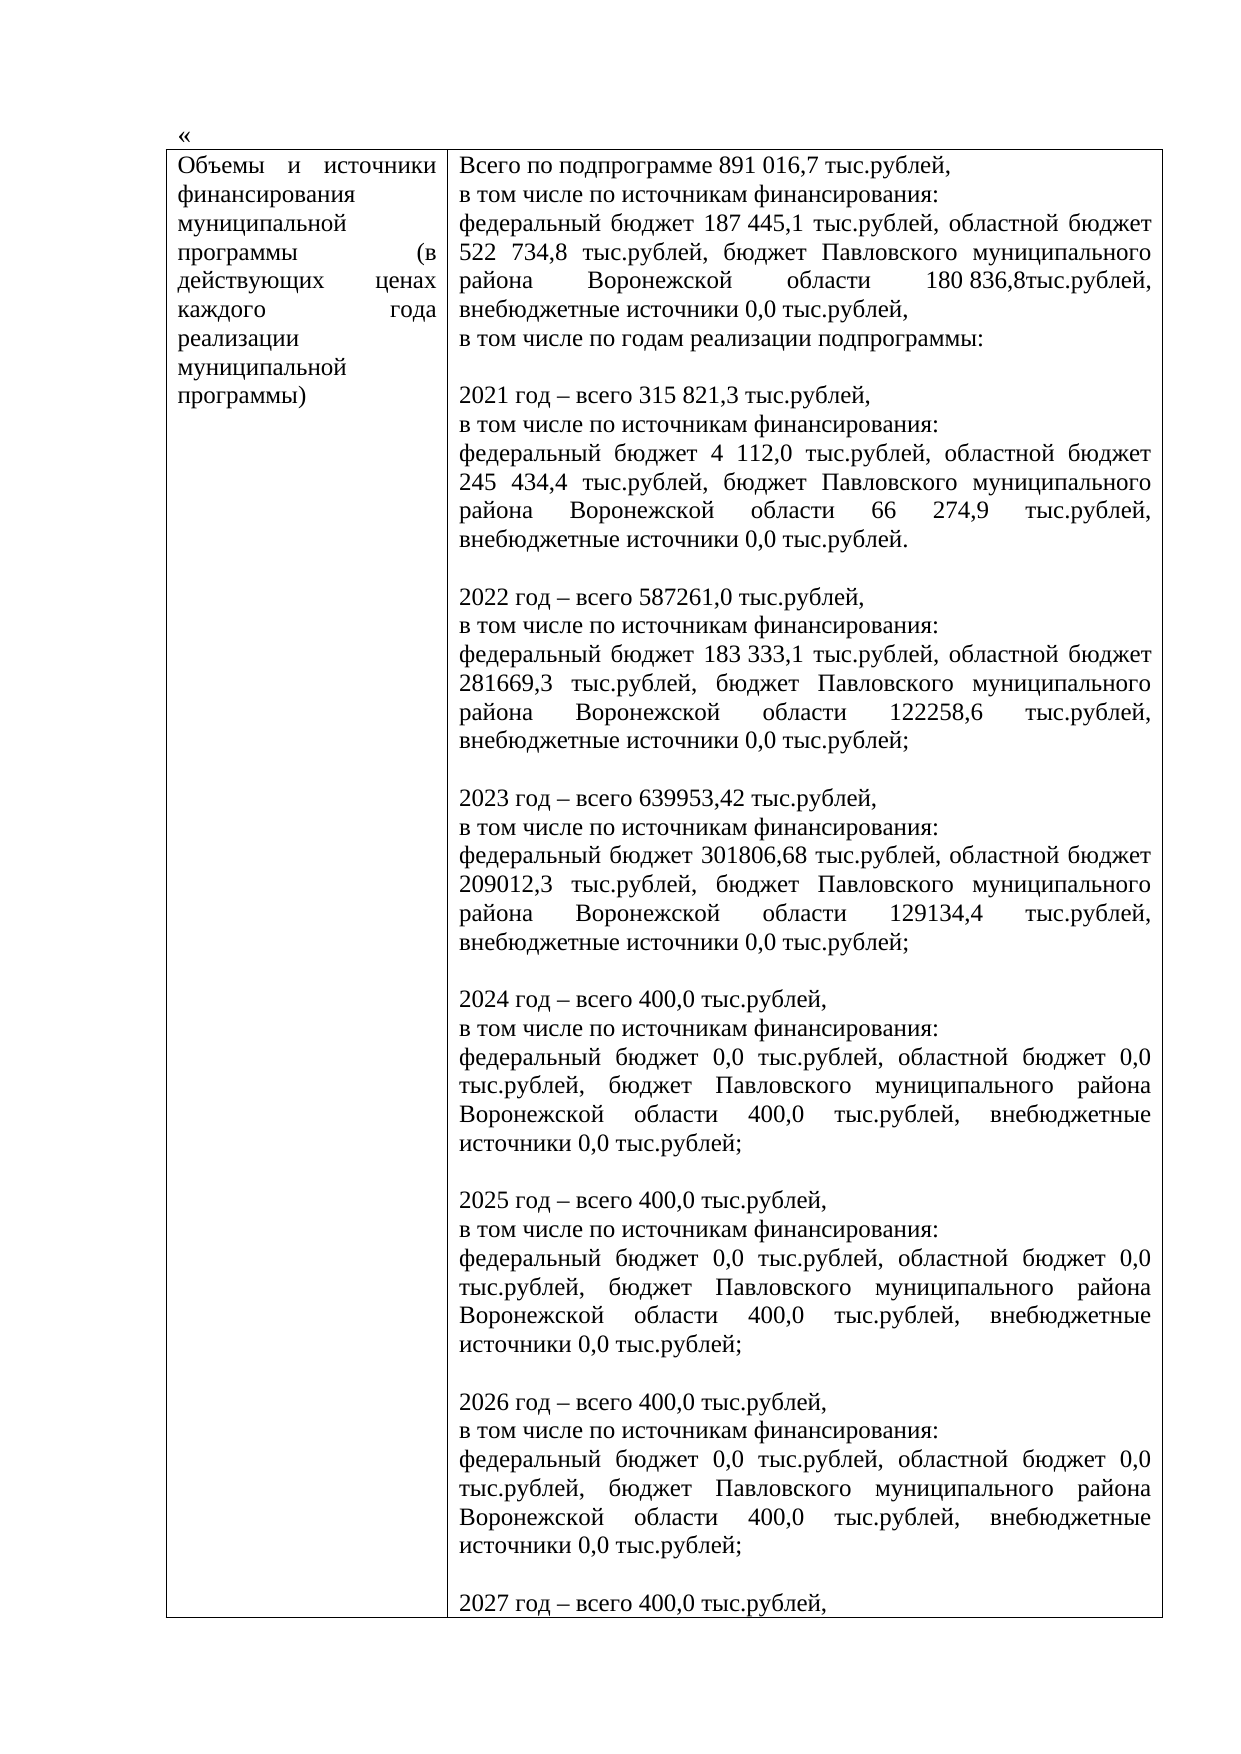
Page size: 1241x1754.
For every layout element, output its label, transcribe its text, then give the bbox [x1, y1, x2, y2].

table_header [448, 150, 1162, 1617]
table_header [167, 150, 447, 1617]
text « [177, 118, 1152, 149]
